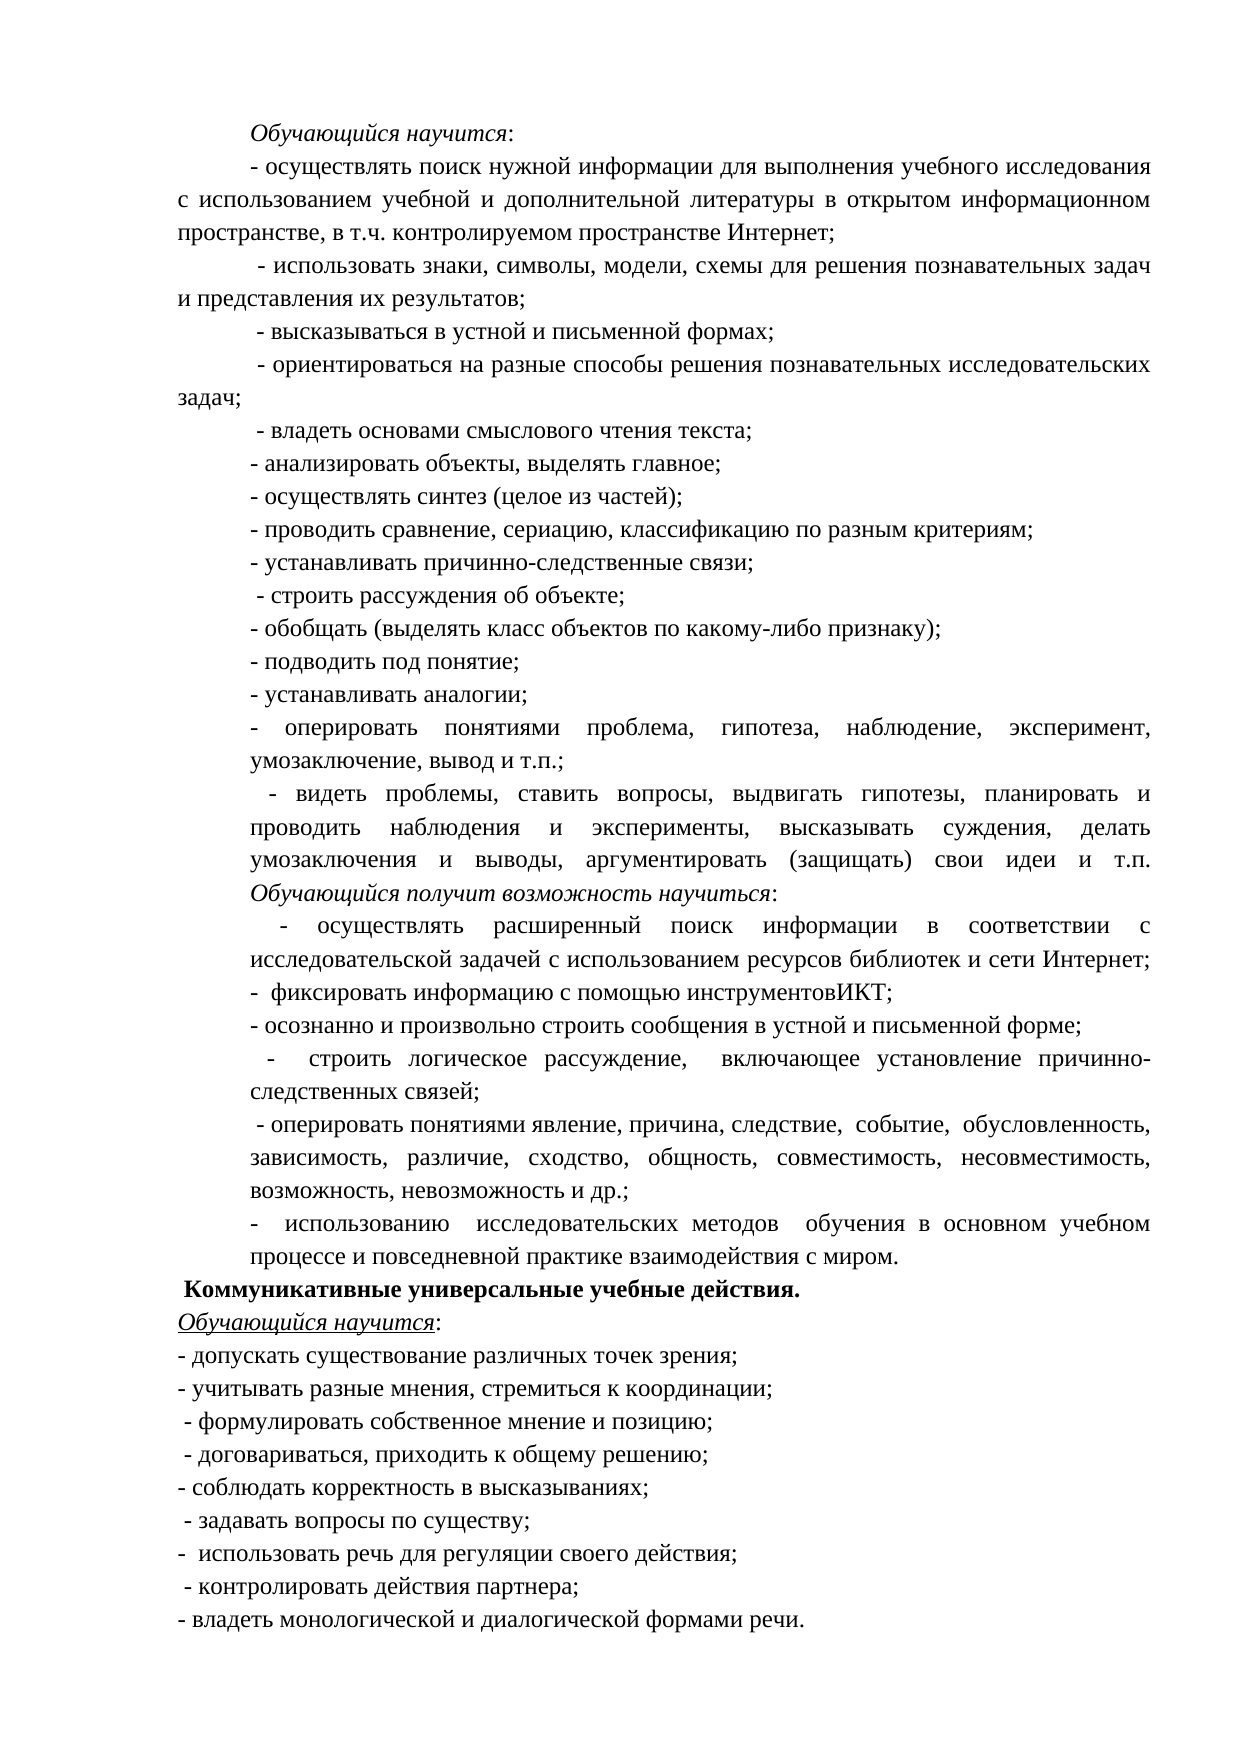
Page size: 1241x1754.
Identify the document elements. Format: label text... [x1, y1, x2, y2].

list - формулировать собственное мнение и позицию; [177, 1406, 1152, 1435]
list - высказываться в устной и письменной формах; [177, 316, 1152, 345]
list - ориентироваться на разные способы решения познавательных исследовательских задач; [177, 349, 1152, 411]
list - контролировать действия партнера; [177, 1571, 1152, 1600]
list - соблюдать корректность в высказываниях; [177, 1472, 1152, 1501]
list - устанавливать аналогии; [250, 679, 1152, 708]
list - использовать знаки, символы, модели, схемы для решения познавательных задач и представления их результатов; [177, 250, 1152, 312]
list - осуществлять поиск нужной информации для выполнения учебного исследования с использованием учебной и дополнительной литературы в открытом информационном пространстве, в т.ч. контролируемом пространстве Интернет; [177, 151, 1152, 246]
list - владеть основами смыслового чтения текста; [177, 415, 1152, 444]
list - устанавливать причинно-следственные связи; [250, 547, 1152, 576]
list - оперировать понятиями явление, причина, следствие, событие, обусловленность, зависимость, различие, сходство, общность, совместимость, несовместимость, возможность, невозможность и др.; [250, 1109, 1152, 1203]
list - строить рассуждения об объекте; [250, 580, 1152, 609]
list - использованию исследовательских методов обучения в основном учебном процессе и повседневной практике взаимодействия с миром. [250, 1208, 1152, 1269]
list - оперировать понятиями проблема, гипотеза, наблюдение, эксперимент, умозаключение, вывод и т.п.; [250, 712, 1152, 774]
list - допускать существование различных точек зрения; [177, 1340, 1152, 1369]
list - строить логическое рассуждение, включающее установление причинно- следственных связей; [250, 1043, 1152, 1104]
list - осуществлять расширенный поиск информации в соответствии с исследовательской задачей с использованием ресурсов библиотек и сети Интернет; - фиксировать информацию с помощью инструментовИКТ; [250, 911, 1152, 1005]
list - подводить под понятие; [250, 646, 1152, 675]
list - осознанно и произвольно строить сообщения в устной и письменной форме; [250, 1010, 1152, 1038]
list - осуществлять синтез (целое из частей); [250, 481, 1152, 510]
list - анализировать объекты, выделять главное; [250, 448, 1152, 477]
list - договариваться, приходить к общему решению; [177, 1439, 1152, 1468]
list Коммуникативные универсальные учебные действия. [177, 1274, 1152, 1303]
list - задавать вопросы по существу; [177, 1505, 1152, 1534]
list Обучающийся научится: [177, 1307, 1152, 1336]
list - использовать речь для регуляции своего действия; [177, 1538, 1152, 1567]
list - проводить сравнение, сериацию, классификацию по разным критериям; [250, 514, 1152, 543]
list - учитывать разные мнения, стремиться к координации; [177, 1373, 1152, 1402]
list - владеть монологической и диалогической формами речи. [177, 1604, 1152, 1633]
list - видеть проблемы, ставить вопросы, выдвигать гипотезы, планировать и проводить наблюдения и эксперименты, высказывать суждения, делать умозаключения и выводы, аргументировать (защищать) свои идеи и т.п. Обучающийся получит возможность научиться: [250, 778, 1152, 906]
list Обучающийся научится: [177, 118, 1152, 147]
list - обобщать (выделять класс объектов по какому-либо признаку); [250, 613, 1152, 642]
